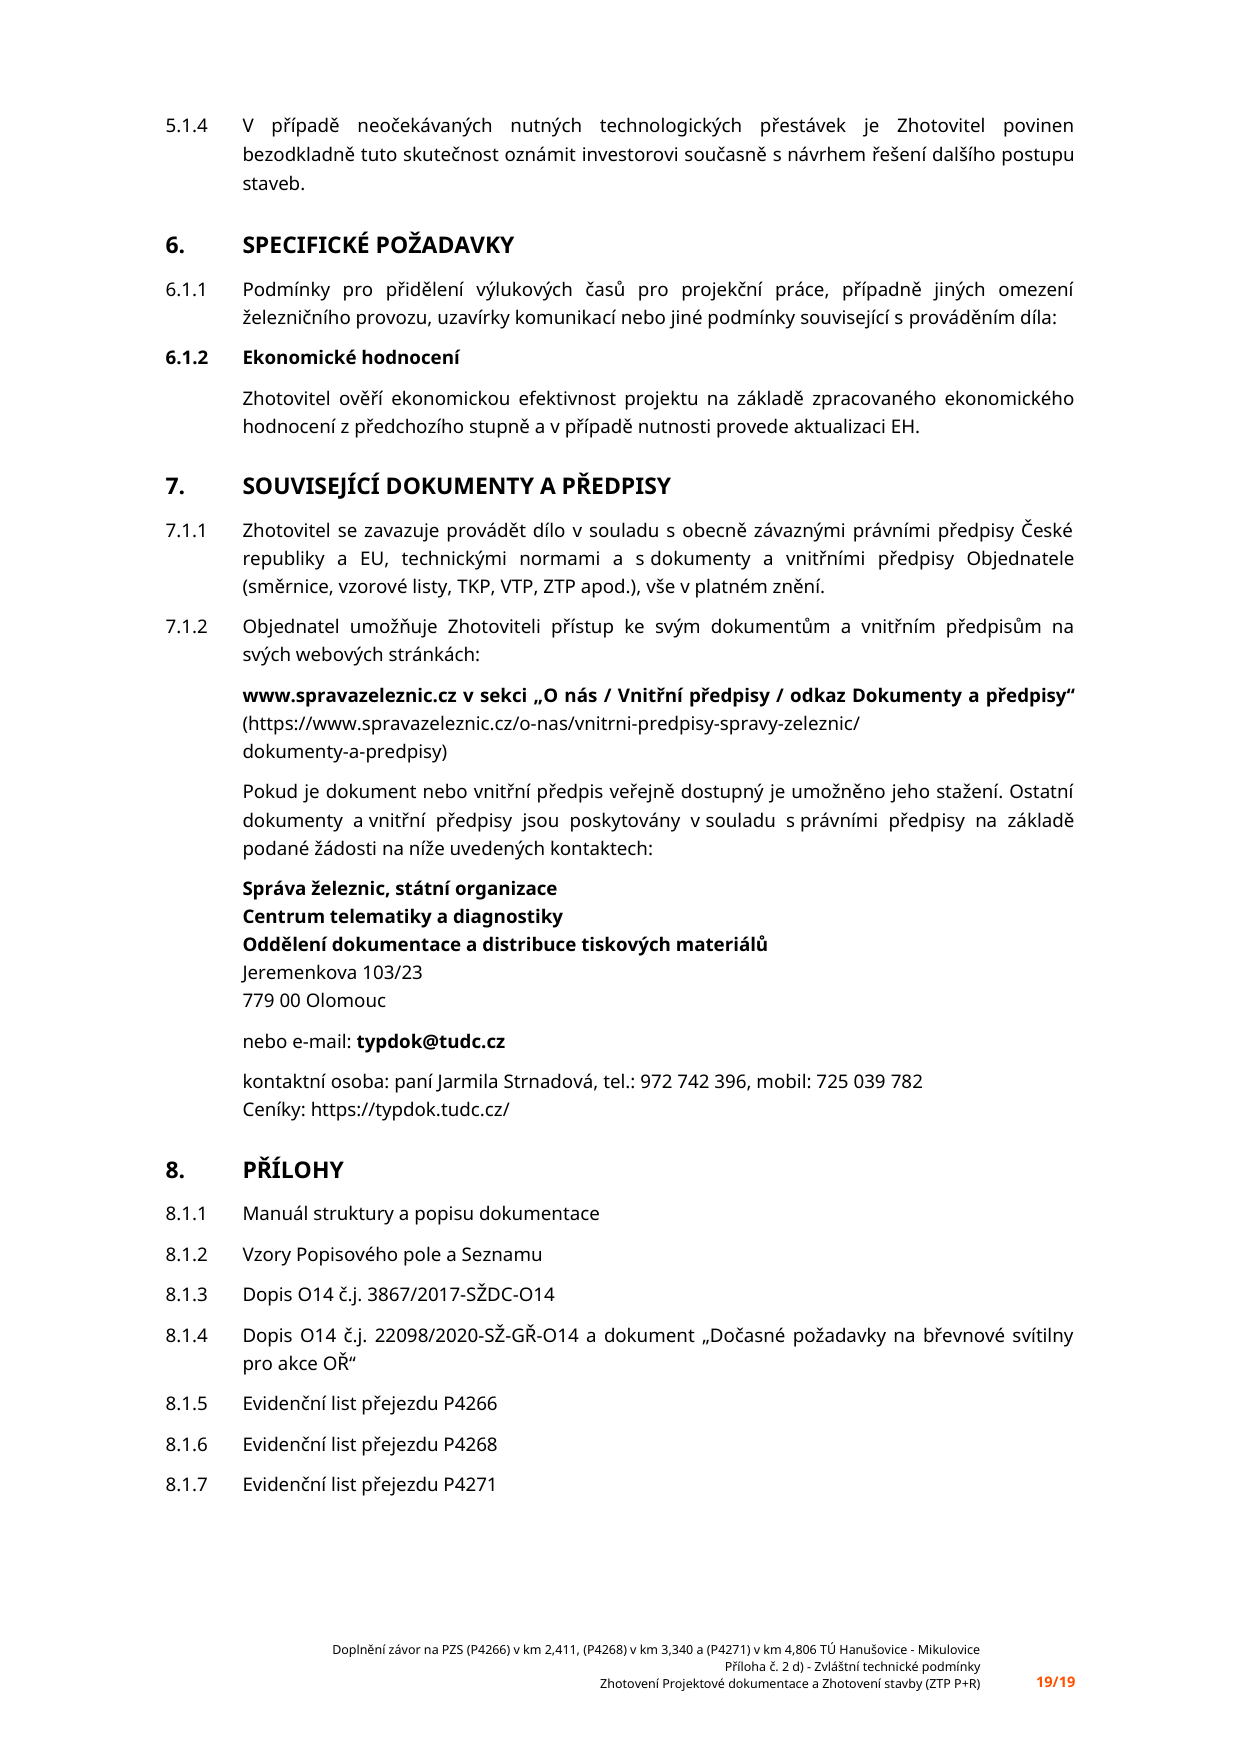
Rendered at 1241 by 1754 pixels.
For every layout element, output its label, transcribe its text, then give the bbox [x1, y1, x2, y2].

text SPECIFICKÉ POŽADAVKY [165, 229, 1075, 260]
text Zhotovitel se zavazuje provádět dílo v souladu s obecně závaznými právními předpisy České republiky a EU, technickými normami a s dokumenty a vnitřními předpisy Objednatele (směrnice, vzorové listy, TKP, VTP, ZTP apod.), vše v platném znění. [165, 517, 1075, 599]
list Zhotovitel ověří ekonomickou efektivnost projektu na základě zpracovaného ekonomického hodnocení z předchozího stupně a v případě nutnosti provede aktualizaci EH. [242, 385, 1075, 439]
text Ekonomické hodnocení [165, 344, 1075, 370]
text Manuál struktury a popisu dokumentace [165, 1201, 1075, 1226]
text V případě neočekávaných nutných technologických přestávek je Zhotovitel povinen bezodkladně tuto skutečnost oznámit investorovi současně s návrhem řešení dalšího postupu staveb. [165, 112, 1075, 196]
text PŘÍLOHY [165, 1154, 1075, 1185]
text Oddělení dokumentace a distribuce tiskových materiálů [242, 931, 1075, 957]
text Centrum telematiky a diagnostiky [242, 903, 1075, 929]
text Vzory Popisového pole a Seznamu [165, 1241, 1075, 1267]
text Evidenční list přejezdu P4266 [165, 1391, 1075, 1416]
text kontaktní osoba: paní Jarmila Strnadová, tel.: 972 742 396, mobil: 725 039 782 [242, 1068, 1075, 1094]
text nebo e-mail: typdok@tudc.cz [242, 1028, 1075, 1053]
text Dopis O14 č.j. 3867/2017-SŽDC-O14 [165, 1282, 1075, 1307]
text Jeremenkova 103/23 [242, 959, 1075, 985]
text Evidenční list přejezdu P4271 [165, 1472, 1075, 1497]
text SOUVISEJÍCÍ DOKUMENTY A PŘEDPISY [165, 470, 1075, 502]
text Pokud je dokument nebo vnitřní předpis veřejně dostupný je umožněno jeho stažení. Ostatní dokumenty a vnitřní předpisy jsou poskytovány v souladu s právními předpisy na základě podané žádosti na níže uvedených kontaktech: [242, 779, 1075, 860]
text Evidenční list přejezdu P4268 [165, 1431, 1075, 1457]
text www.spravazeleznic.cz v sekci „O nás / Vnitřní předpisy / odkaz Dokumenty a předpisy“ (https://www.spravazeleznic.cz/o-nas/vnitrni-predpisy-spravy-zeleznic/ dokumenty-a-predpisy) [242, 682, 1075, 764]
text Podmínky pro přidělení výlukových časů pro projekční práce, případně jiných omezení železničního provozu, uzavírky komunikací nebo jiné podmínky související s prováděním díla: [165, 276, 1075, 329]
text Správa železnic, státní organizace [242, 875, 1075, 901]
text Ceníky: https://typdok.tudc.cz/ [242, 1097, 1075, 1122]
text Objednatel umožňuje Zhotoviteli přístup ke svým dokumentům a vnitřním předpisům na svých webových stránkách: [165, 614, 1075, 667]
text 779 00 Olomouc [242, 987, 1075, 1013]
text Dopis O14 č.j. 22098/2020-SŽ-GŘ-O14 a dokument „Dočasné požadavky na břevnové svítilny pro akce OŘ“ [165, 1322, 1075, 1376]
